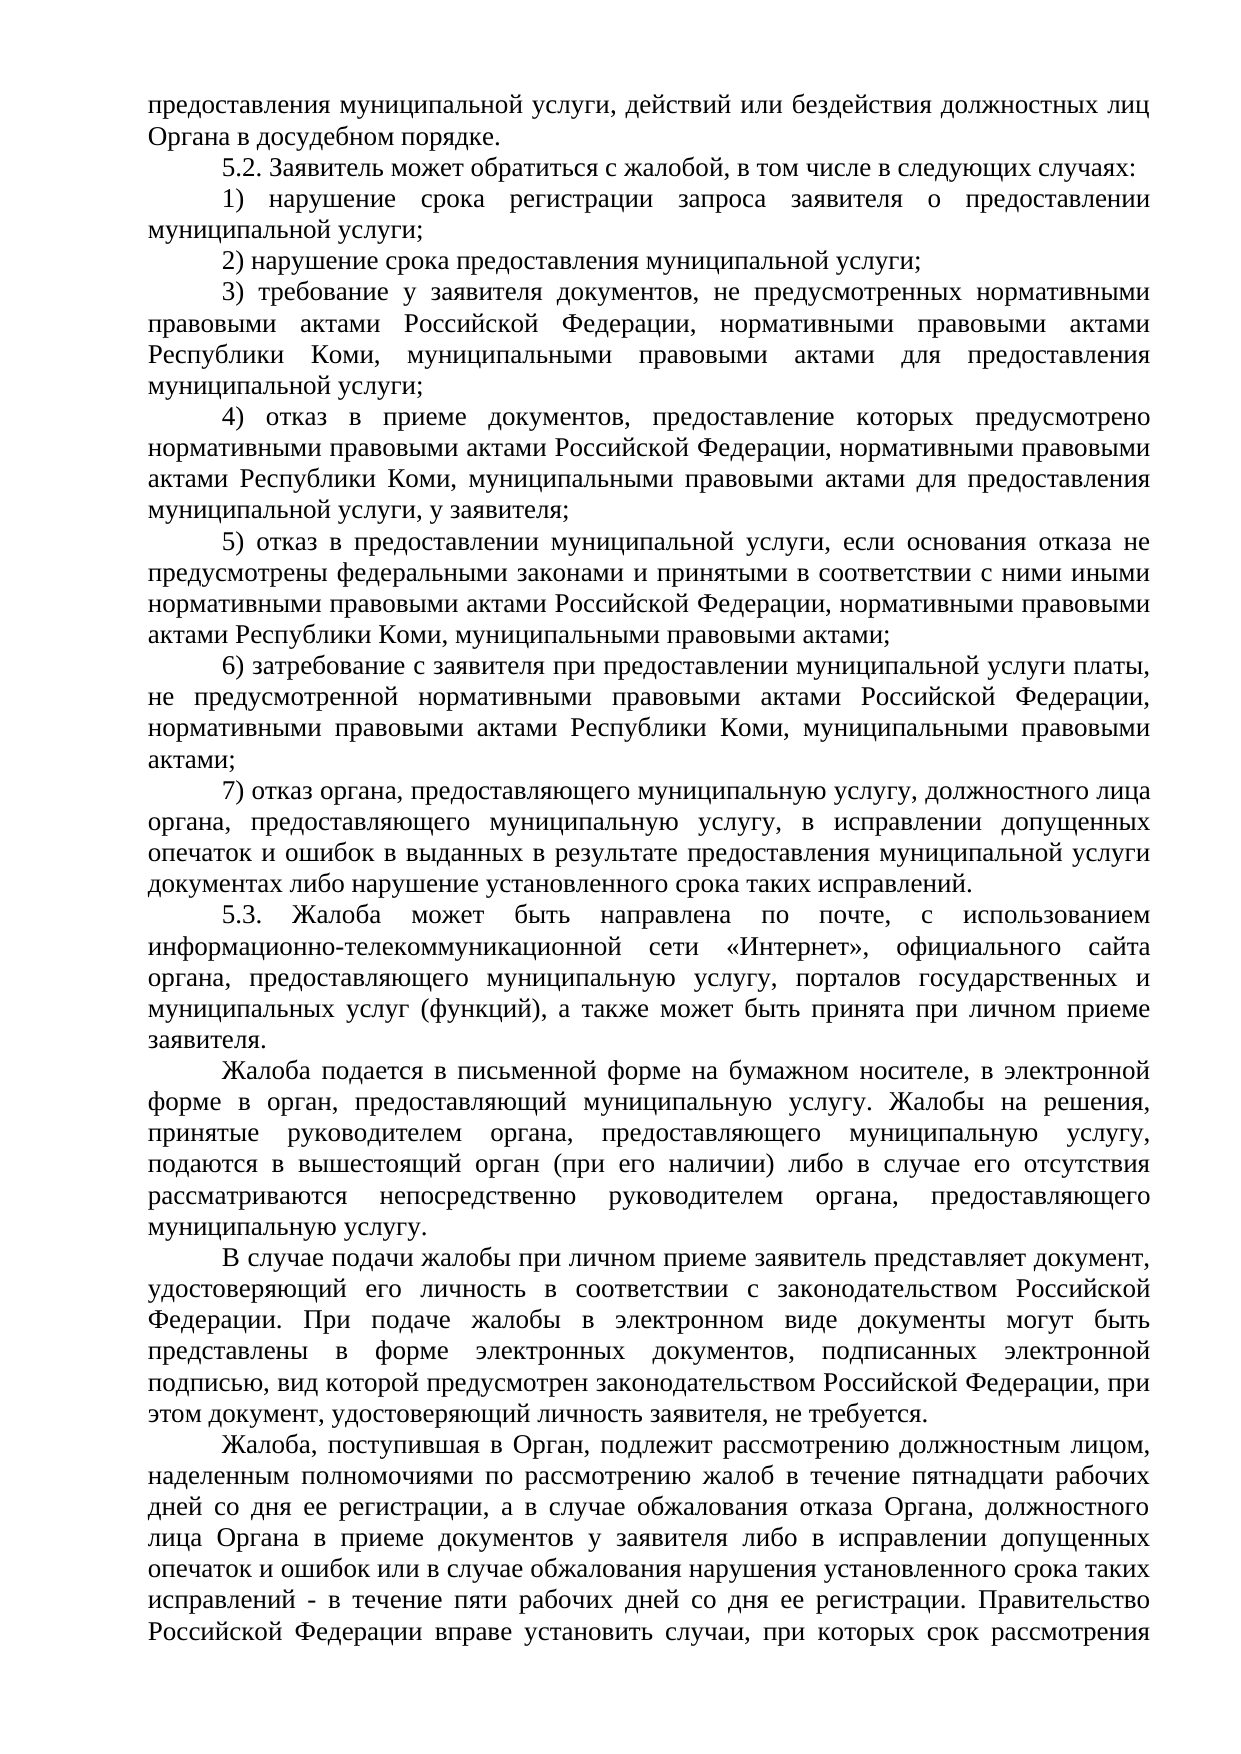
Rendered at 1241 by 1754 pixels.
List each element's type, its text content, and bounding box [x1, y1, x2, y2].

text Жалоба подается в письменной форме на бумажном носителе, в электронной форме в орган, предоставляющий муниципальную услугу. Жалобы на решения, принятые руководителем органа, предоставляющего муниципальную услугу, подаются в вышестоящий орган (при его наличии) либо в случае его отсутствия рассматриваются непосредственно руководителем органа, предоставляющего муниципальную услугу. [148, 1054, 1152, 1241]
text 6) затребование с заявителя при предоставлении муниципальной услуги платы, не предусмотренной нормативными правовыми актами Российской Федерации, нормативными правовыми актами Республики Коми, муниципальными правовыми актами; [148, 649, 1152, 774]
text 5) отказ в предоставлении муниципальной услуги, если основания отказа не предусмотрены федеральными законами и принятыми в соответствии с ними иными нормативными правовыми актами Российской Федерации, нормативными правовыми актами Республики Коми, муниципальными правовыми актами; [148, 525, 1152, 649]
text 7) отказ органа, предоставляющего муниципальную услугу, должностного лица органа, предоставляющего муниципальную услугу, в исправлении допущенных опечаток и ошибок в выданных в результате предоставления муниципальной услуги документах либо нарушение установленного срока таких исправлений. [148, 774, 1152, 898]
text 5.2. Заявитель может обратиться с жалобой, в том числе в следующих случаях: [148, 151, 1152, 182]
text 5.3. Жалоба может быть направлена по почте, с использованием информационно-телекоммуникационной сети «Интернет», официального сайта органа, предоставляющего муниципальную услугу, порталов государственных и муниципальных услуг (функций), а также может быть принята при личном приеме заявителя. [148, 898, 1152, 1054]
text 4) отказ в приеме документов, предоставление которых предусмотрено нормативными правовыми актами Российской Федерации, нормативными правовыми актами Республики Коми, муниципальными правовыми актами для предоставления муниципальной услуги, у заявителя; [148, 400, 1152, 525]
text 2) нарушение срока предоставления муниципальной услуги; [148, 244, 1152, 276]
text 1) нарушение срока регистрации запроса заявителя о предоставлении муниципальной услуги; [148, 182, 1152, 244]
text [148, 89, 1152, 151]
text 3) требование у заявителя документов, не предусмотренных нормативными правовыми актами Российской Федерации, нормативными правовыми актами Республики Коми, муниципальными правовыми актами для предоставления муниципальной услуги; [148, 276, 1152, 400]
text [148, 1428, 1152, 1646]
text В случае подачи жалобы при личном приеме заявитель представляет документ, удостоверяющий его личность в соответствии с законодательством Российской Федерации. При подаче жалобы в электронном виде документы могут быть представлены в форме электронных документов, подписанных электронной подписью, вид которой предусмотрен законодательством Российской Федерации, при этом документ, удостоверяющий личность заявителя, не требуется. [148, 1241, 1152, 1428]
